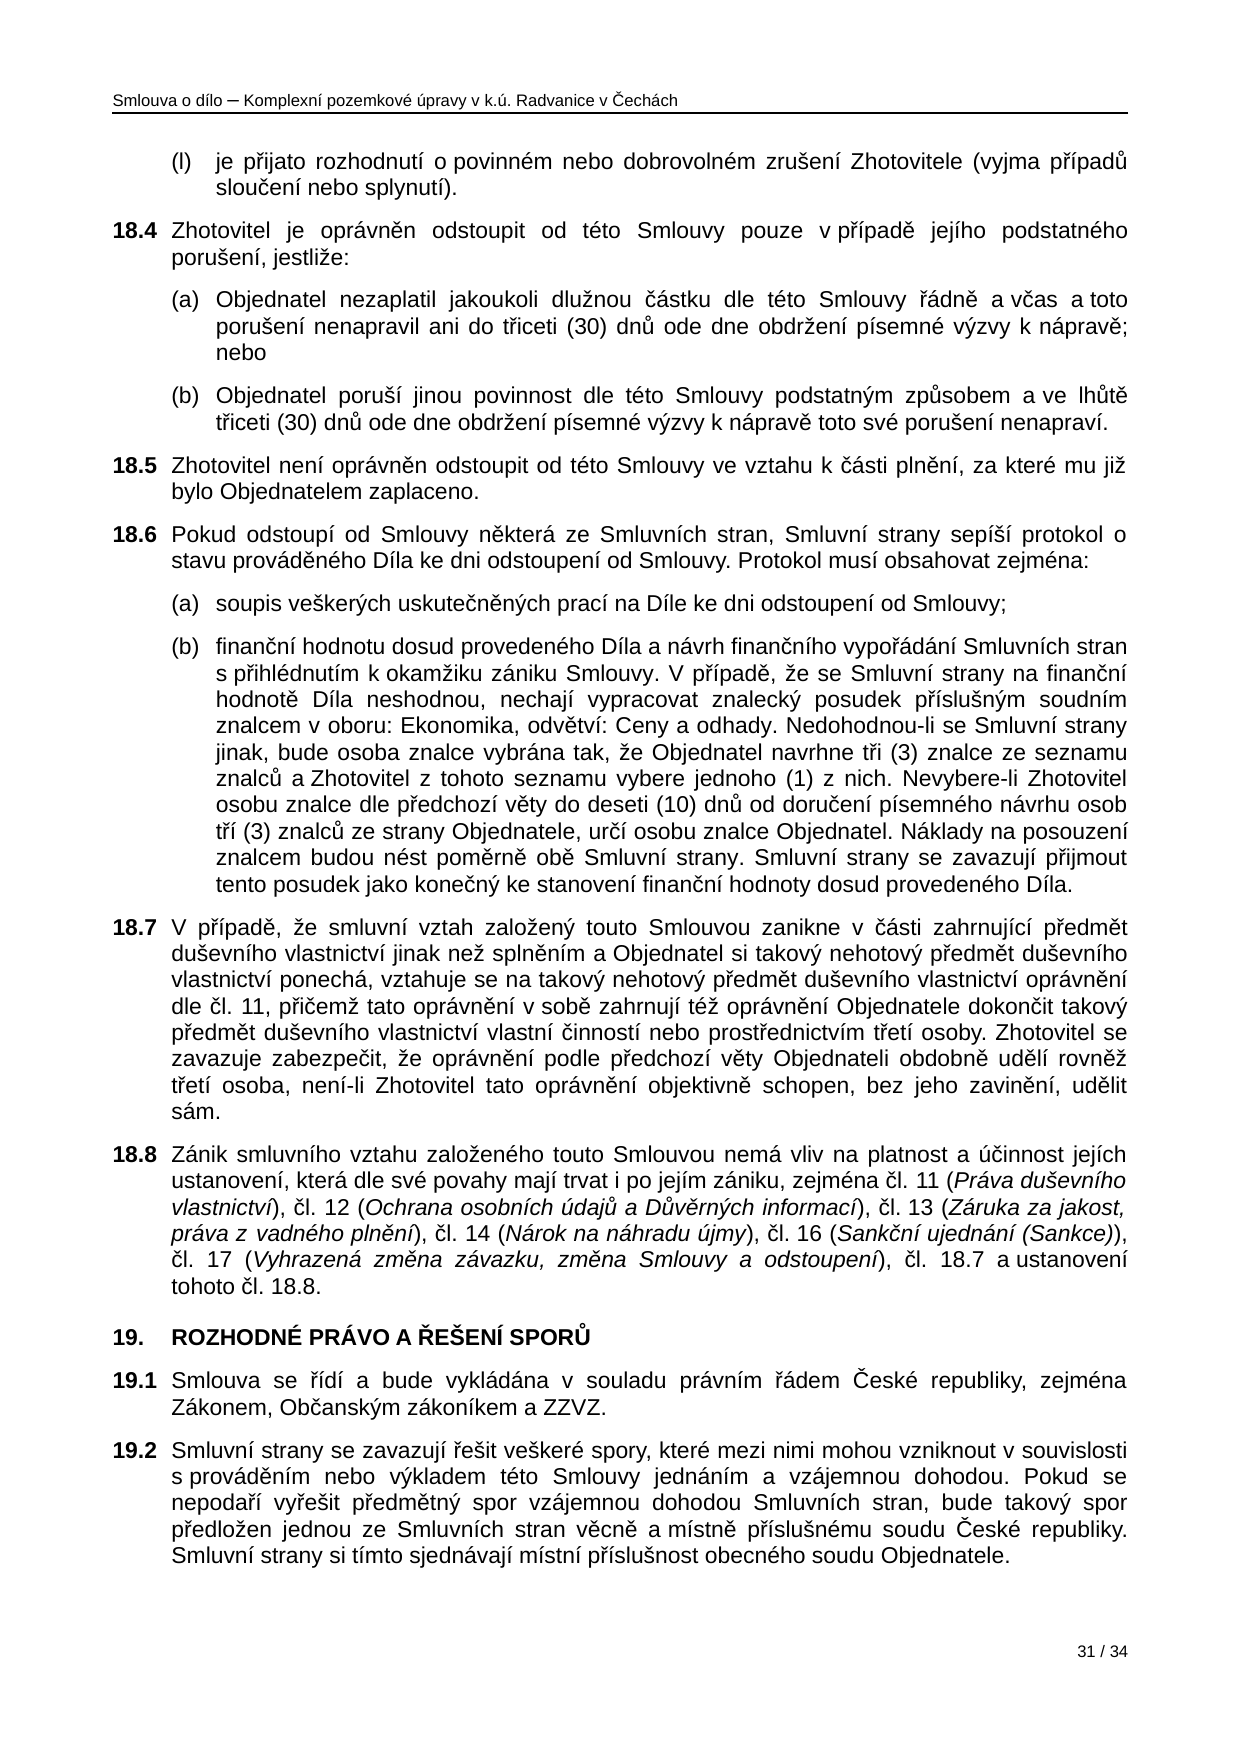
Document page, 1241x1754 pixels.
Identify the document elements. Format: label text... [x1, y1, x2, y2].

text Zhotovitel je oprávněn odstoupit od této Smlouvy pouze v případě jejího podstatného porušení, jestliže: [112, 217, 1128, 270]
list soupis veškerých uskutečněných prací na Díle ke dni odstoupení od Smlouvy; [171, 590, 1128, 617]
text je přijato rozhodnutí o povinném nebo dobrovolném zrušení Zhotovitele (vyjma případů sloučení nebo splynutí). [171, 148, 1128, 200]
list Objednatel nezaplatil jakoukoli dlužnou částku dle této Smlouvy řádně a včas a toto porušení nenapravil ani do třiceti (30) dnů ode dne obdržení písemné výzvy k nápravě; nebo [171, 286, 1128, 366]
text Zánik smluvního vztahu založeného touto Smlouvou nemá vliv na platnost a účinnost jejích ustanovení, která dle své povahy mají trvat i po jejím zániku, zejména čl. 11 (Práva duševního vlastnictví), čl. 12 (Ochrana osobních údajů a Důvěrných informací), čl. 13 (Záruka za jakost, práva z vadného plnění), čl. 14 (Nárok na náhradu újmy), čl. 16 (Sankční ujednání (Sankce)), čl. 17 (Vyhrazená změna závazku, změna Smlouvy a odstoupení), čl. 18.7 a ustanovení tohoto čl. 18.8. [112, 1141, 1128, 1299]
text Smluvní strany se zavazují řešit veškeré spory, které mezi nimi mohou vzniknout v souvislosti s prováděním nebo výkladem této Smlouvy jednáním a vzájemnou dohodou. Pokud se nepodaří vyřešit předmětný spor vzájemnou dohodou Smluvních stran, bude takový spor předložen jednou ze Smluvních stran věcně a místně příslušnému soudu České republiky. Smluvní strany si tímto sjednávají místní příslušnost obecného soudu Objednatele. [112, 1437, 1128, 1568]
text Smlouva se řídí a bude vykládána v souladu právním řádem České republiky, zejména Zákonem, Občanským zákoníkem a ZZVZ. [112, 1367, 1128, 1420]
list finanční hodnotu dosud provedeného Díla a návrh finančního vypořádání Smluvních stran s přihlédnutím k okamžiku zániku Smlouvy. V případě, že se Smluvní strany na finanční hodnotě Díla neshodnou, nechají vypracovat znalecký posudek příslušným soudním znalcem v oboru: Ekonomika, odvětví: Ceny a odhady. Nedohodnou-li se Smluvní strany jinak, bude osoba znalce vybrána tak, že Objednatel navrhne tři (3) znalce ze seznamu znalců a Zhotovitel z tohoto seznamu vybere jednoho (1) z nich. Nevybere-li Zhotovitel osobu znalce dle předchozí věty do deseti (10) dnů od doručení písemného návrhu osob tří (3) znalců ze strany Objednatele, určí osobu znalce Objednatel. Náklady na posouzení znalcem budou nést poměrně obě Smluvní strany. Smluvní strany se zavazují přijmout tento posudek jako konečný ke stanovení finanční hodnoty dosud provedeného Díla. [171, 633, 1128, 897]
text Rozhodné právo a řešení sporů [112, 1324, 1128, 1351]
text Pokud odstoupí od Smlouvy některá ze Smluvních stran, Smluvní strany sepíší protokol o stavu prováděného Díla ke dni odstoupení od Smlouvy. Protokol musí obsahovat zejména: [112, 521, 1128, 574]
text V případě, že smluvní vztah založený touto Smlouvou zanikne v části zahrnující předmět duševního vlastnictví jinak než splněním a Objednatel si takový nehotový předmět duševního vlastnictví ponechá, vztahuje se na takový nehotový předmět duševního vlastnictví oprávnění dle čl. 11, přičemž tato oprávnění v sobě zahrnují též oprávnění Objednatele dokončit takový předmět duševního vlastnictví vlastní činností nebo prostřednictvím třetí osoby. Zhotovitel se zavazuje zabezpečit, že oprávnění podle předchozí věty Objednateli obdobně udělí rovněž třetí osoba, není-li Zhotovitel tato oprávnění objektivně schopen, bez jeho zavinění, udělit sám. [112, 913, 1128, 1124]
text Zhotovitel není oprávněn odstoupit od této Smlouvy ve vztahu k části plnění, za které mu již bylo Objednatelem zaplaceno. [112, 452, 1128, 504]
text Objednatel poruší jinou povinnost dle této Smlouvy podstatným způsobem a ve lhůtě třiceti (30) dnů ode dne obdržení písemné výzvy k nápravě toto své porušení nenapraví. [171, 382, 1128, 435]
